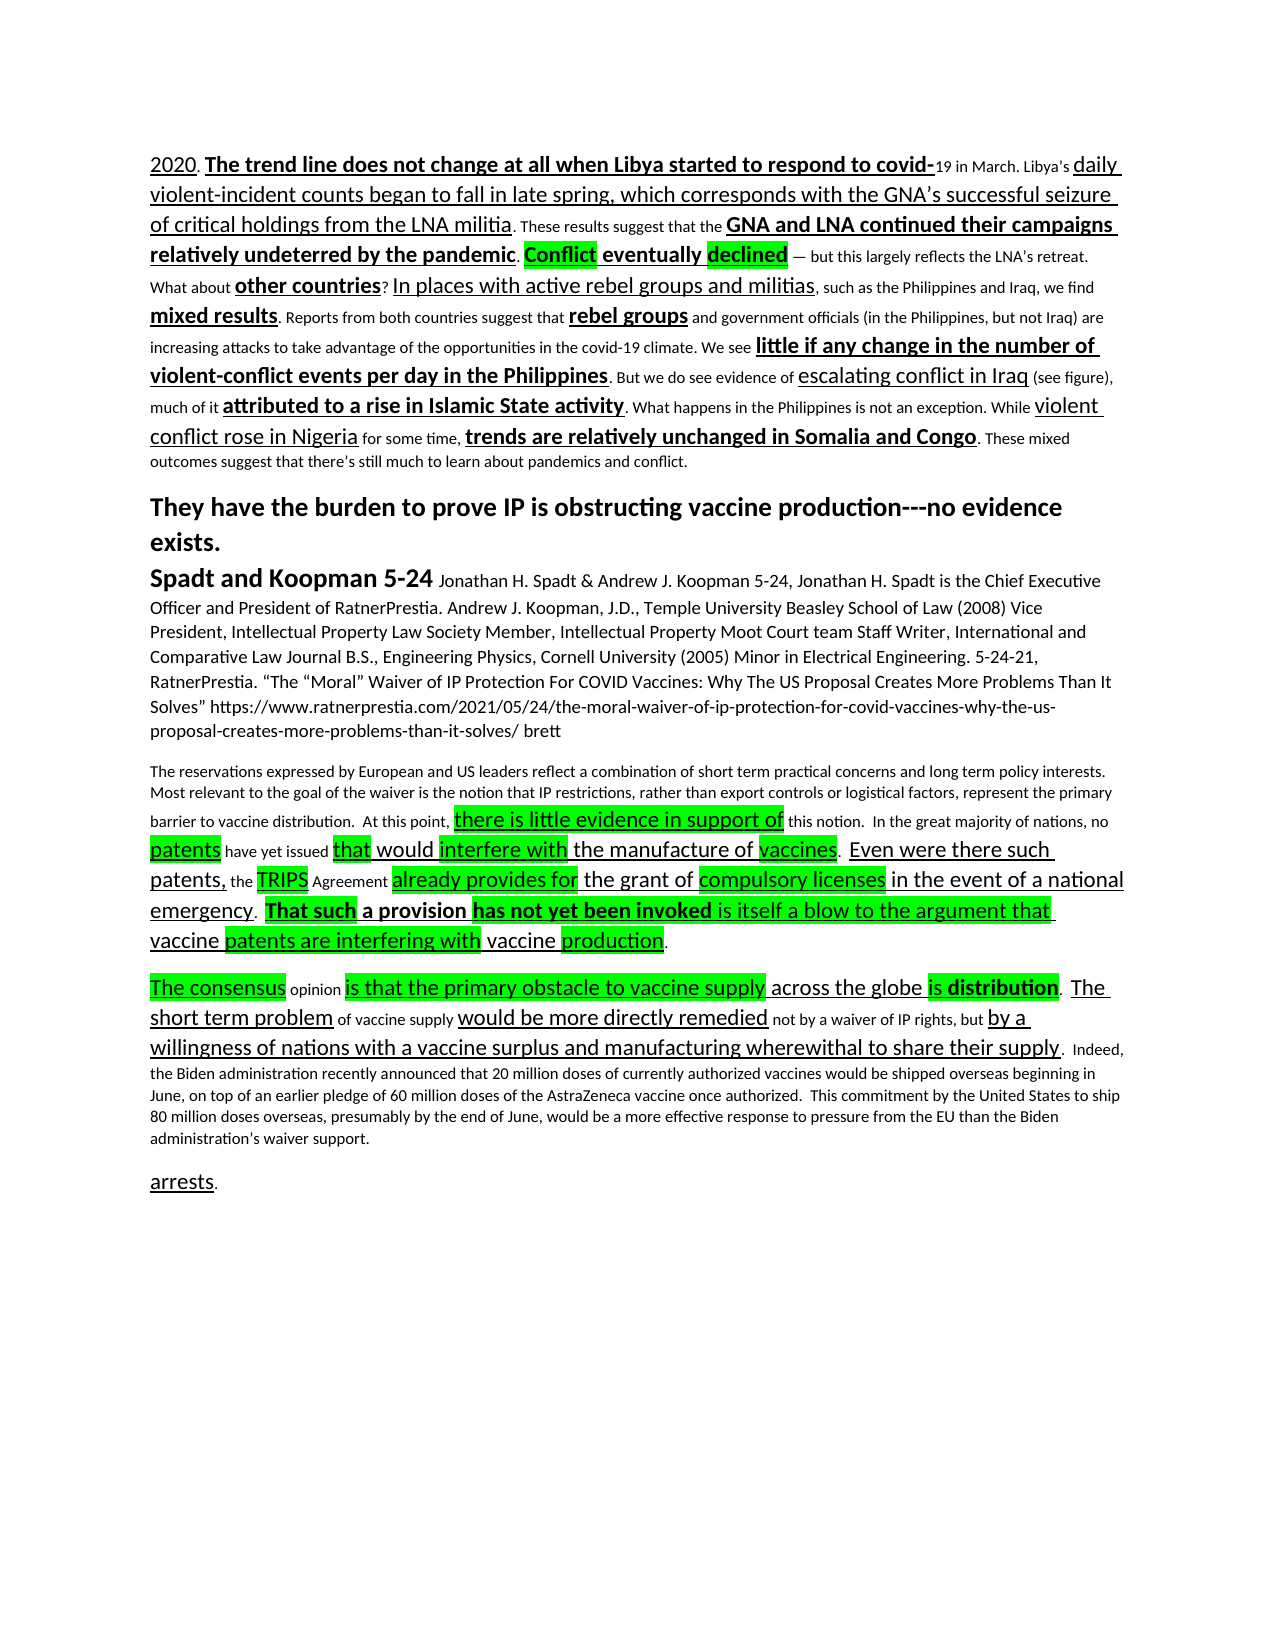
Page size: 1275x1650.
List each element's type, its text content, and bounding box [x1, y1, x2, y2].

text arrests. [150, 1167, 1125, 1195]
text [150, 150, 1125, 472]
text The consensus opinion is that the primary obstacle to vaccine supply across the globe is distribution. The short term problem of vaccine supply would be more directly remedied not by a waiver of IP rights, but by a willingness of nations with a vaccine surplus and manufacturing wherewithal to share their supply. Indeed, the Biden administration recently announced that 20 million doses of currently authorized vaccines would be shipped overseas beginning in June, on top of an earlier pledge of 60 million doses of the AstraZeneca vaccine once authorized. This commitment by the United States to ship 80 million doses overseas, presumably by the end of June, would be a more effective response to pressure from the EU than the Biden administration’s waiver support. [150, 973, 1125, 1149]
text Spadt and Koopman 5-24 Jonathan H. Spadt & Andrew J. Koopman 5-24, Jonathan H. Spadt is the Chief Executive Officer and President of RatnerPrestia. Andrew J. Koopman, J.D., Temple University Beasley School of Law (2008) Vice President, Intellectual Property Law Society Member, Intellectual Property Moot Court team Staff Writer, International and Comparative Law Journal B.S., Engineering Physics, Cornell University (2005) Minor in Electrical Engineering. 5-24-21, RatnerPrestia. “The “Moral” Waiver of IP Protection For COVID Vaccines: Why The US Proposal Creates More Problems Than It Solves” https://www.ratnerprestia.com/2021/05/24/the-moral-waiver-of-ip-protection-for-covid-vaccines-why-the-us-proposal-creates-more-problems-than-it-solves/ brett [150, 561, 1125, 742]
subtitle They have the burden to prove IP is obstructing vaccine production---no evidence exists. [150, 490, 1125, 559]
text The reservations expressed by European and US leaders reflect a combination of short term practical concerns and long term policy interests. Most relevant to the goal of the waiver is the notion that IP restrictions, rather than export controls or logistical factors, represent the primary barrier to vaccine distribution. At this point, there is little evidence in support of this notion. In the great majority of nations, no patents have yet issued that would interfere with the manufacture of vaccines. Even were there such patents, the TRIPS Agreement already provides for the grant of compulsory licenses in the event of a national emergency. That such a provision has not yet been invoked is itself a blow to the argument that vaccine patents are interfering with vaccine production. [150, 761, 1125, 954]
